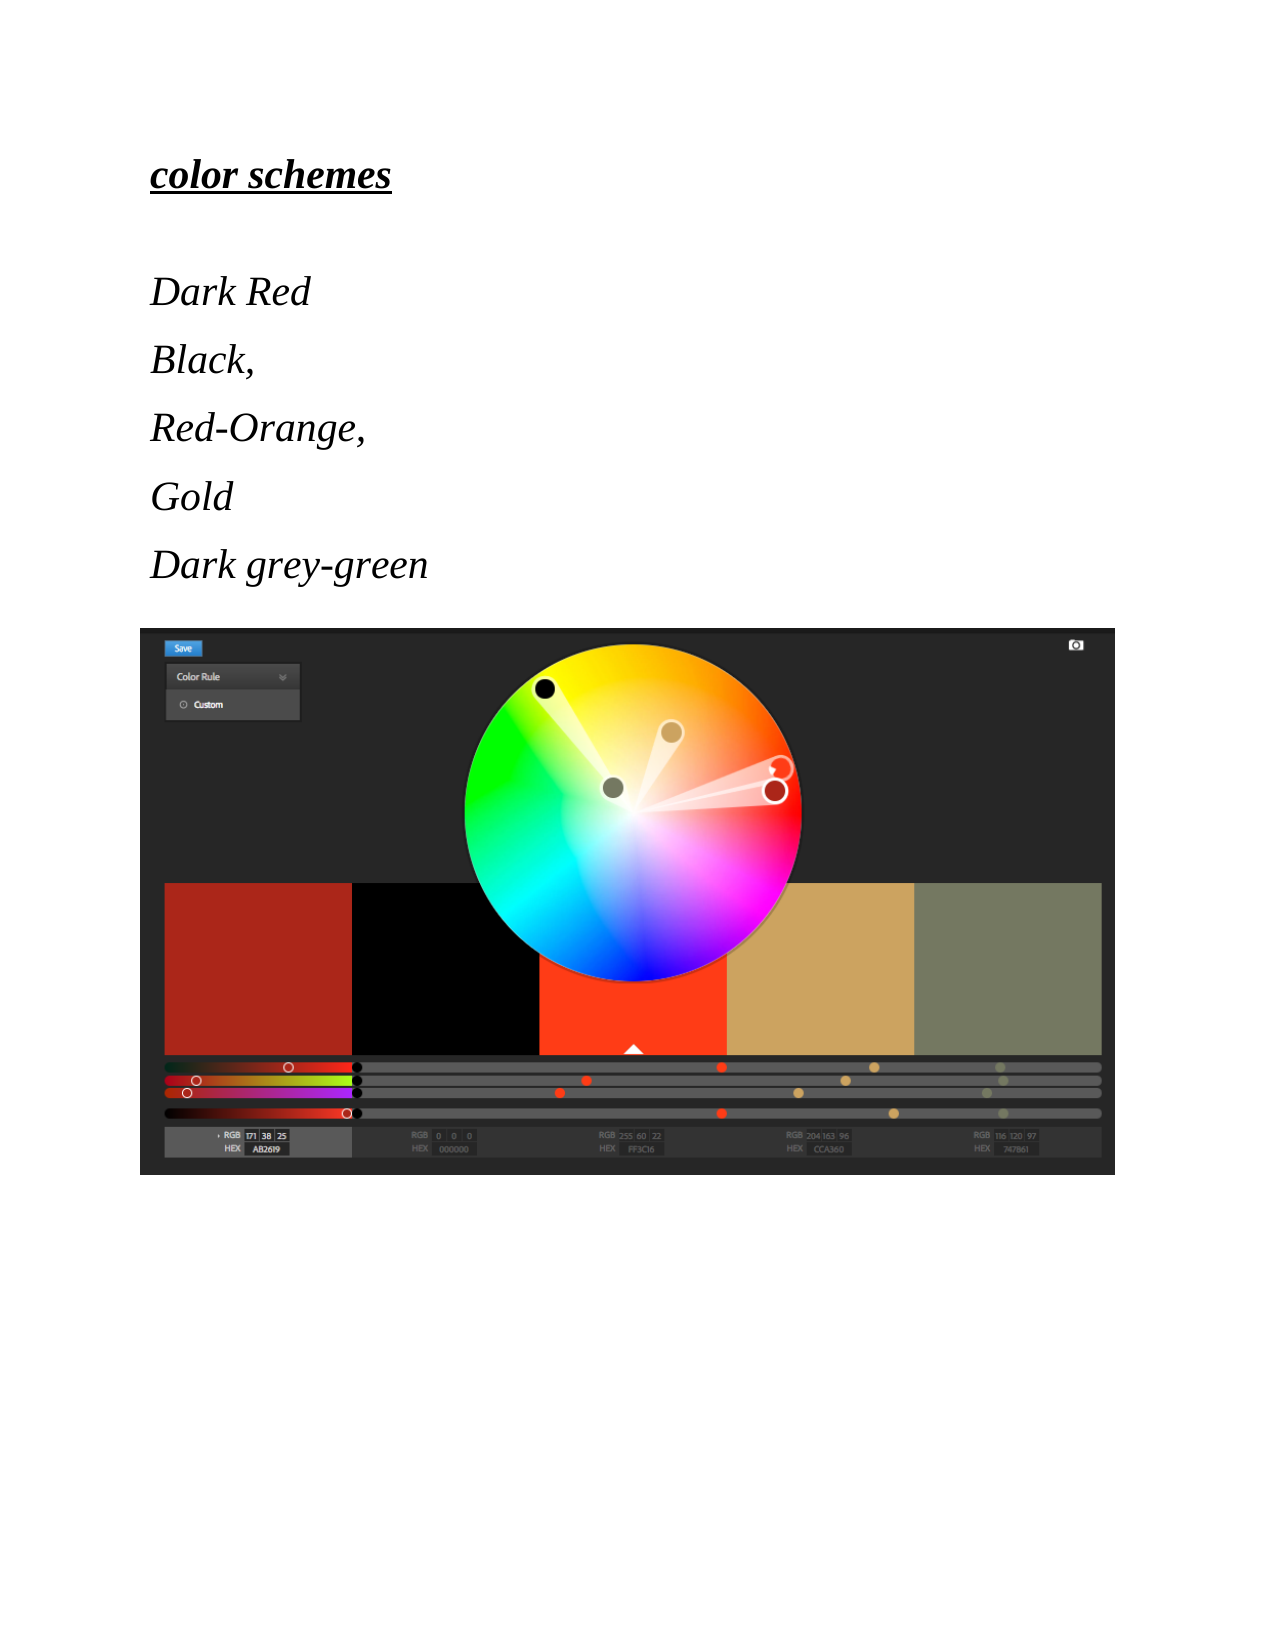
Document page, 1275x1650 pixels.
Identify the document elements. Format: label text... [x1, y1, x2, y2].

text Dark Red [150, 266, 1125, 314]
text color schemes [150, 150, 1125, 198]
text Gold [150, 471, 1125, 519]
picture [140, 628, 1115, 1175]
text Dark grey-green [150, 539, 1125, 587]
text Black, [150, 334, 1125, 382]
text Red-Orange, [150, 403, 1125, 451]
